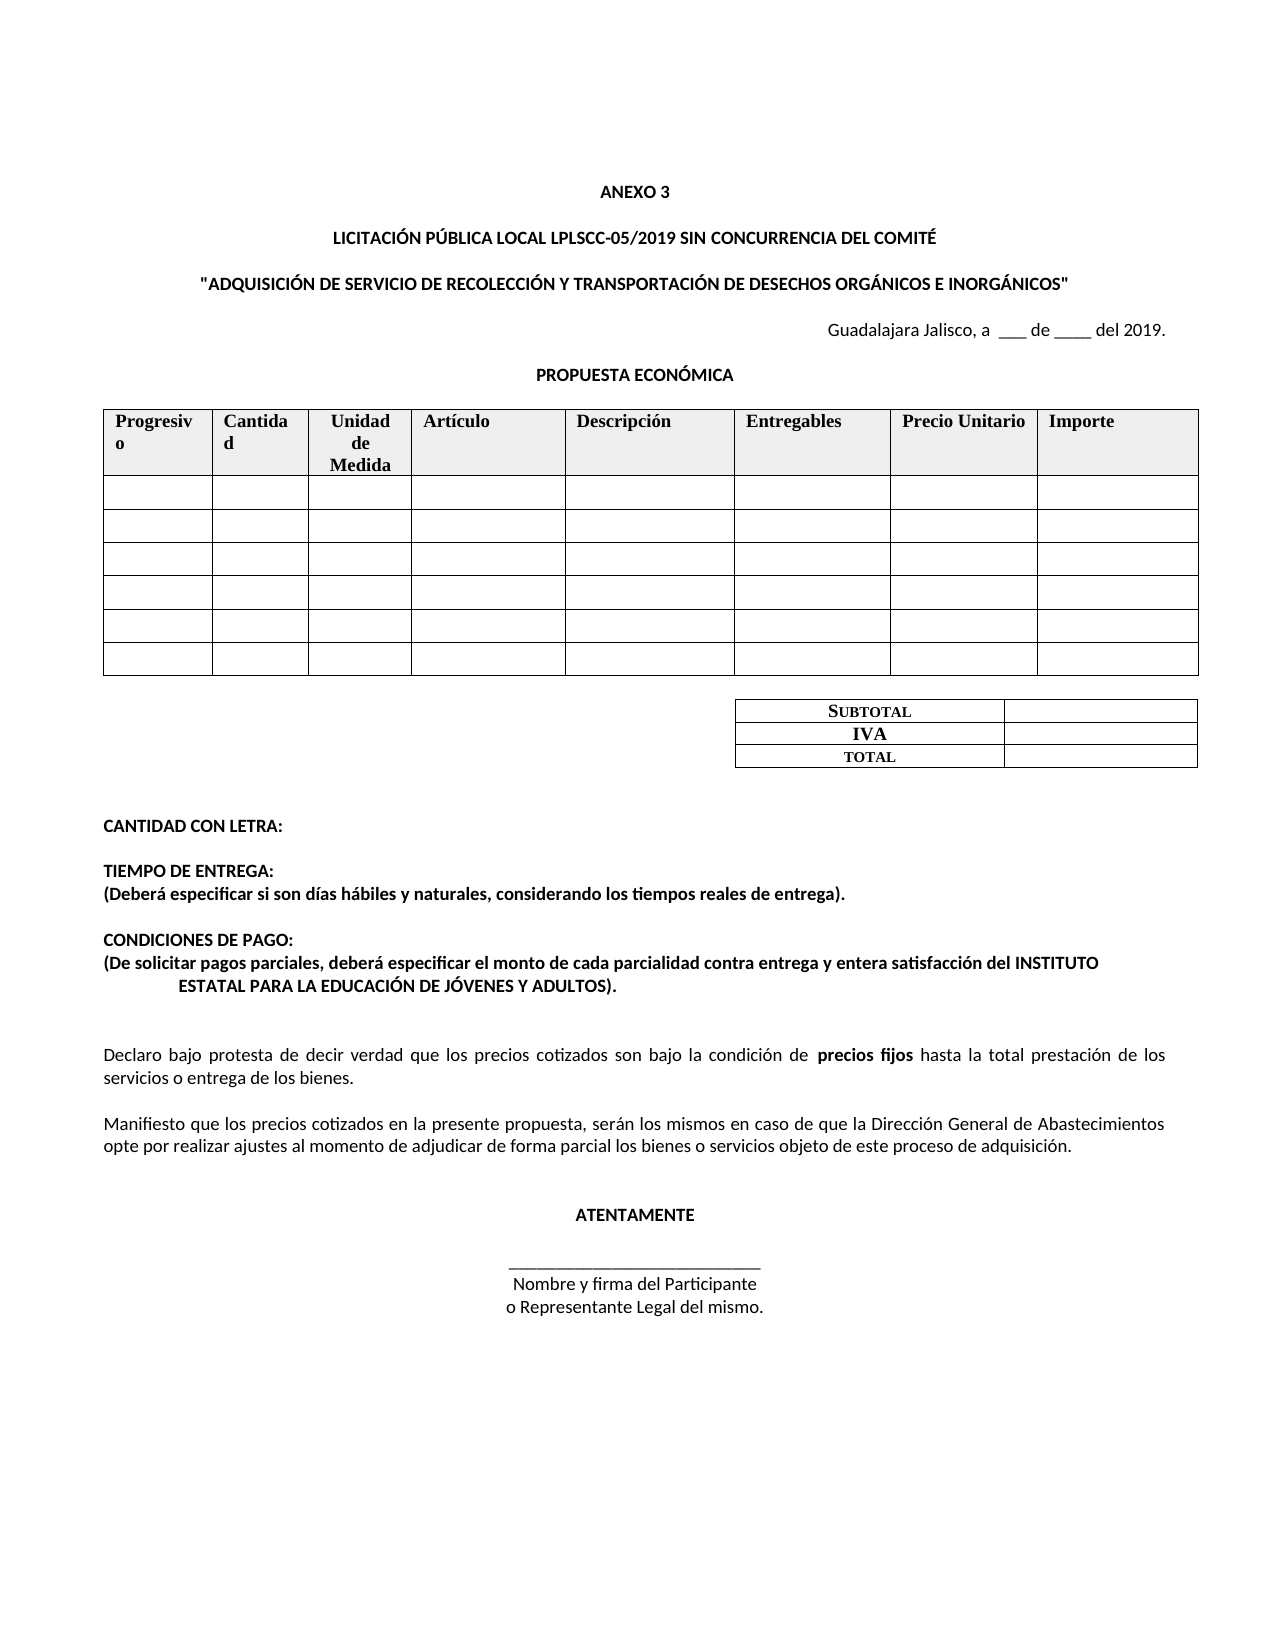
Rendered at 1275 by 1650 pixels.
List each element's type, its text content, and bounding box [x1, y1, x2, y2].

table_cell [1038, 610, 1198, 642]
table_header Subtotal [736, 700, 1004, 722]
table_cell [213, 510, 308, 542]
table_cell [104, 476, 212, 508]
table_cell [566, 576, 734, 608]
table_header [1005, 700, 1197, 722]
table_cell [735, 543, 890, 575]
text CONDICIONES DE PAGO: [103, 928, 1166, 951]
table_cell [309, 610, 411, 642]
table_cell [412, 643, 565, 675]
table_cell IVA [736, 723, 1004, 744]
table_header Progresivo [104, 410, 212, 475]
text ATENTAMENTE [103, 1203, 1166, 1226]
text CANTIDAD CON LETRA: [103, 814, 1166, 837]
table_cell [566, 643, 734, 675]
table_cell [412, 610, 565, 642]
text Declaro bajo protesta de decir verdad que los precios cotizados son bajo la condición de precios fijos hasta la total prestación de los servicios o entrega de los bienes. [103, 1043, 1166, 1089]
table_header Artículo [412, 410, 565, 475]
table_cell [213, 476, 308, 508]
table_header Descripción [566, 410, 734, 475]
table_cell [1038, 510, 1198, 542]
text ANEXO 3 [103, 180, 1166, 203]
text PROPUESTA ECONÓMICA [103, 363, 1166, 386]
table_cell [735, 610, 890, 642]
table_cell [213, 576, 308, 608]
table_cell [1038, 543, 1198, 575]
table_cell [309, 510, 411, 542]
table_cell [1038, 476, 1198, 508]
text TIEMPO DE ENTREGA: [103, 859, 1166, 882]
table_cell [891, 510, 1037, 542]
table_cell [104, 643, 212, 675]
table_cell [891, 543, 1037, 575]
table_cell total [736, 745, 1004, 767]
table_cell [104, 543, 212, 575]
table_cell [891, 610, 1037, 642]
table_cell [412, 476, 565, 508]
table_cell [735, 476, 890, 508]
table_cell [104, 610, 212, 642]
table_cell [412, 543, 565, 575]
table_header Unidad de Medida [309, 410, 411, 475]
table_cell [566, 610, 734, 642]
table_cell [891, 576, 1037, 608]
table_cell [566, 510, 734, 542]
text (Deberá especificar si son días hábiles y naturales, considerando los tiempos reales de entrega). [103, 882, 1166, 905]
table_header Cantidad [213, 410, 308, 475]
text Guadalajara Jalisco, a ___ de ____ del 2019. [103, 318, 1166, 341]
table_cell [309, 543, 411, 575]
text Manifiesto que los precios cotizados en la presente propuesta, serán los mismos en caso de que la Dirección General de Abastecimientos opte por realizar ajustes al momento de adjudicar de forma parcial los bienes o servicios objeto de este proceso de adquisición. [103, 1112, 1166, 1157]
table_header Precio Unitario [891, 410, 1037, 475]
table_cell [213, 543, 308, 575]
table_cell [104, 510, 212, 542]
table_cell [1038, 576, 1198, 608]
table_cell [412, 576, 565, 608]
table_cell [309, 643, 411, 675]
text Nombre y firma del Participante [103, 1272, 1166, 1295]
table_cell [735, 643, 890, 675]
text (De solicitar pagos parciales, deberá especificar el monto de cada parcialidad contra entrega y entera satisfacción del INSTITUTO ESTATAL PARA LA EDUCACIÓN DE JÓVENES Y ADULTOS). [103, 951, 1166, 997]
text ___________________________ [103, 1249, 1166, 1272]
table_cell [309, 476, 411, 508]
table_cell [309, 576, 411, 608]
table_cell [412, 510, 565, 542]
table_cell [566, 476, 734, 508]
table_cell [735, 576, 890, 608]
table_cell [1005, 723, 1197, 744]
text LICITACIÓN PÚBLICA LOCAL LPLSCC-05/2019 SIN CONCURRENCIA DEL COMITÉ [103, 226, 1166, 249]
table_cell [1038, 643, 1198, 675]
table_cell [104, 576, 212, 608]
table_cell [566, 543, 734, 575]
table_cell [1005, 745, 1197, 767]
text o Representante Legal del mismo. [103, 1295, 1166, 1318]
text "ADQUISICIÓN DE SERVICIO DE RECOLECCIÓN Y TRANSPORTACIÓN DE DESECHOS ORGÁNICOS E INORGÁNICOS" [103, 272, 1166, 295]
table_cell [735, 510, 890, 542]
table_cell [891, 643, 1037, 675]
table_cell [213, 610, 308, 642]
table_header Importe [1038, 410, 1198, 475]
table_header Entregables [735, 410, 890, 475]
table_cell [213, 643, 308, 675]
table_cell [891, 476, 1037, 508]
